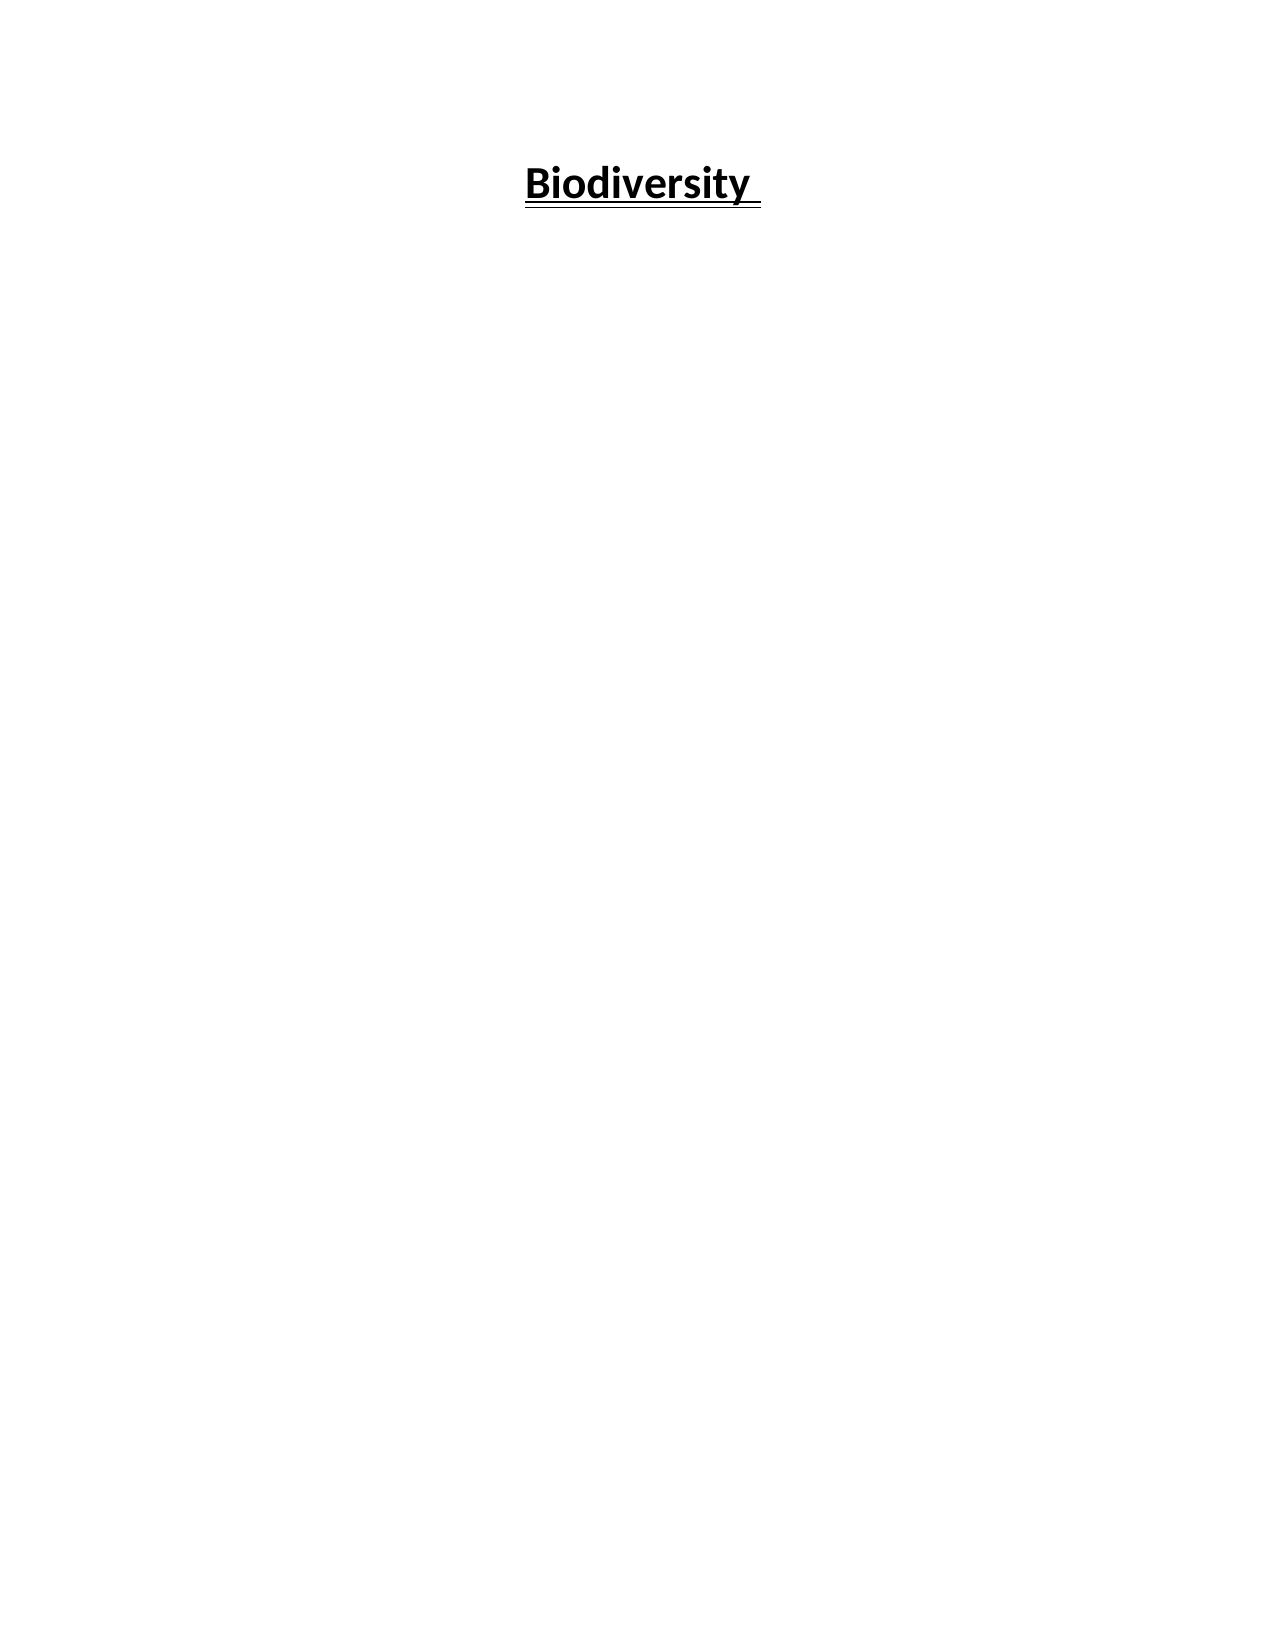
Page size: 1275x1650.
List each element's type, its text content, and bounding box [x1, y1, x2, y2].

subtitle Biodiversity [187, 154, 1087, 210]
